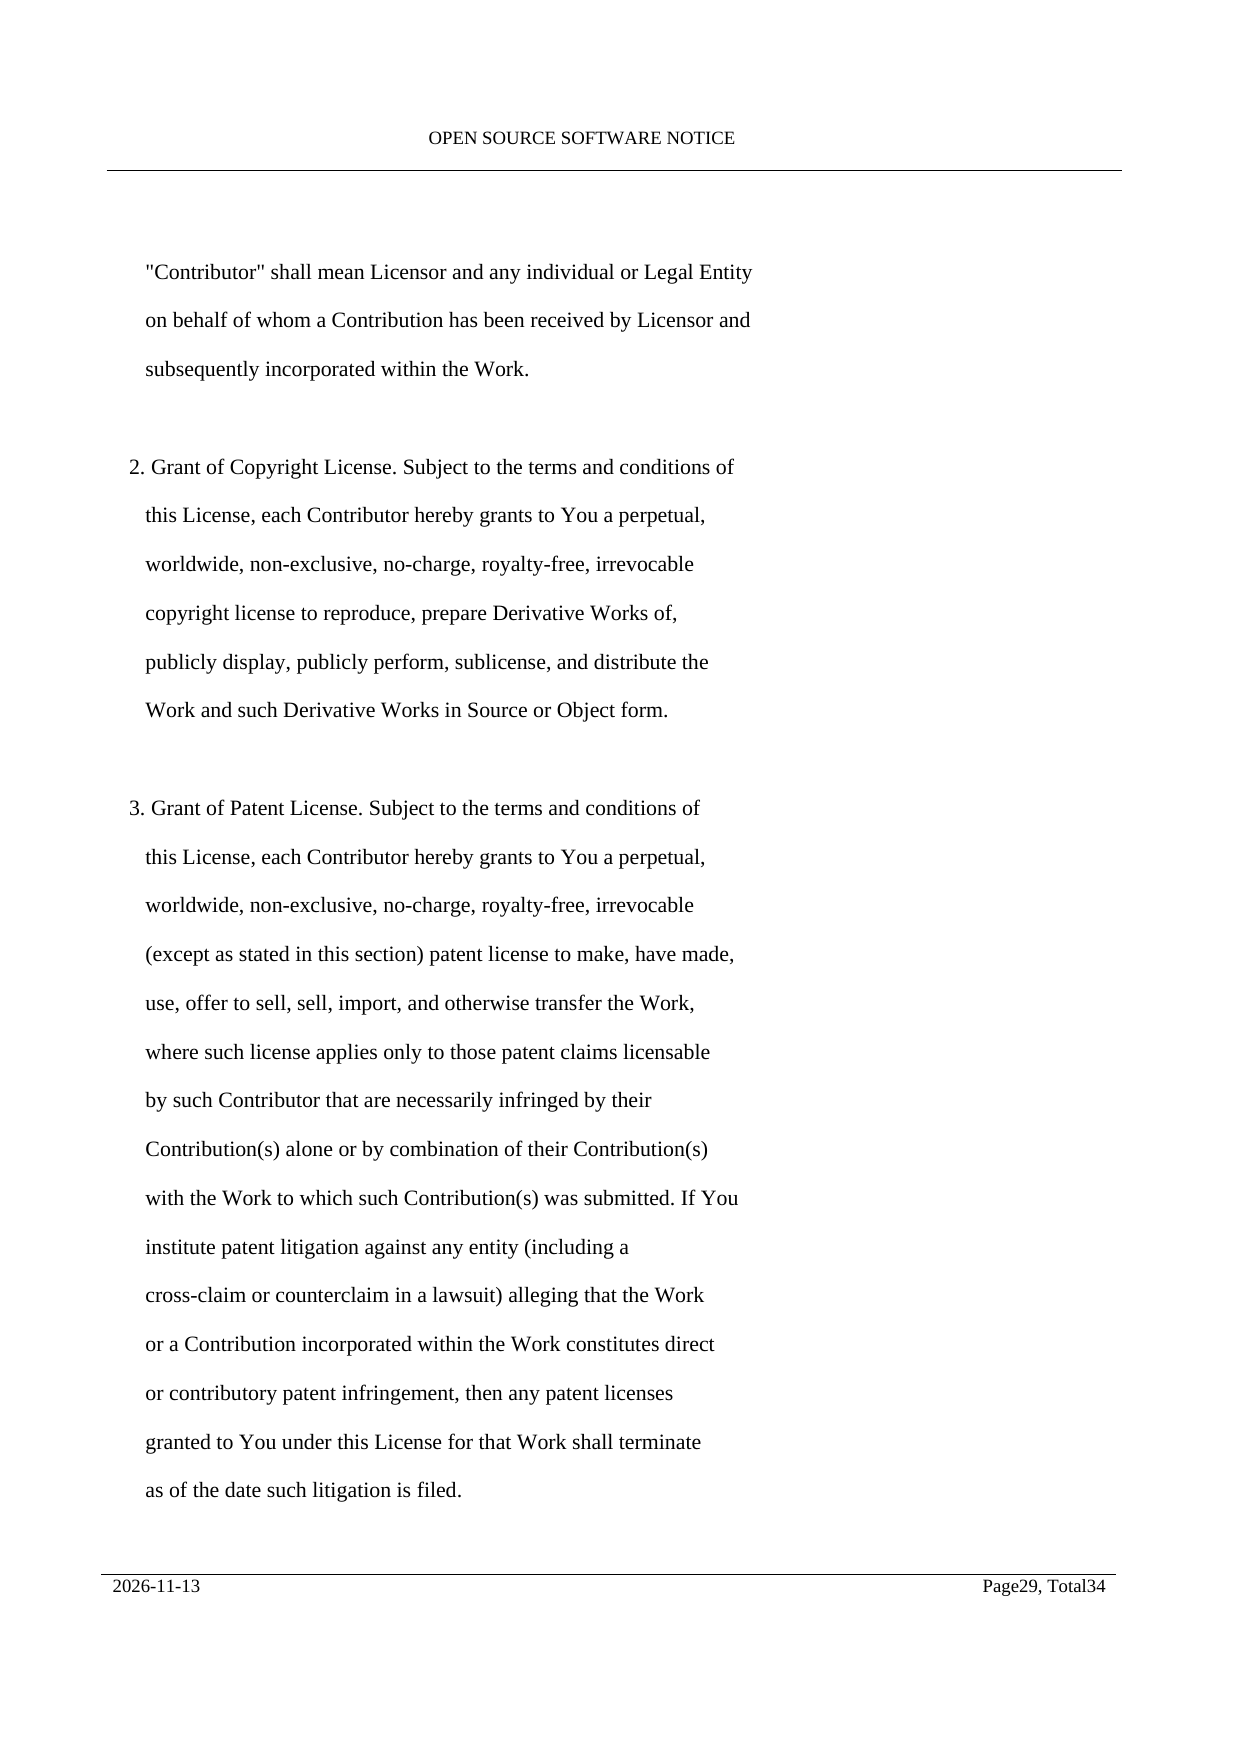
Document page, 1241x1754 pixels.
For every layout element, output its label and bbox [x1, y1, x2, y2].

text [112, 206, 1128, 1506]
